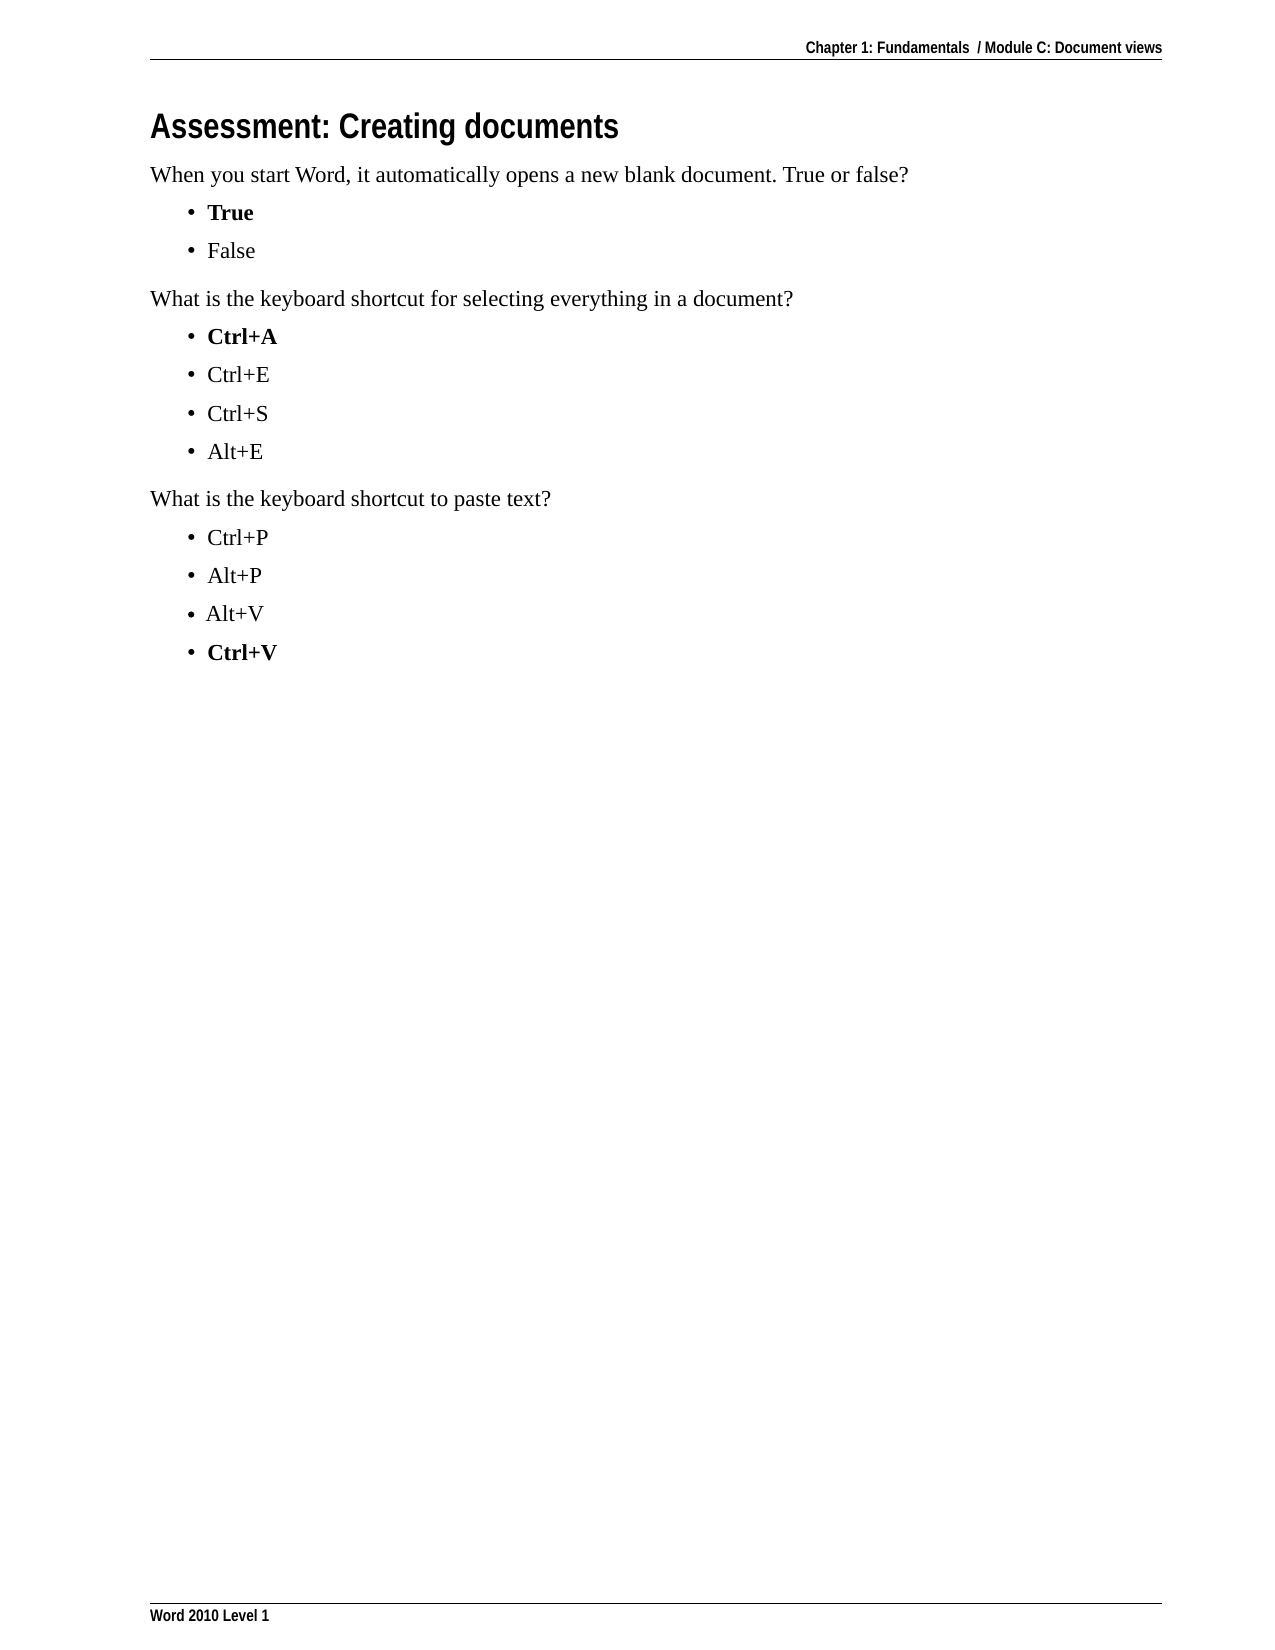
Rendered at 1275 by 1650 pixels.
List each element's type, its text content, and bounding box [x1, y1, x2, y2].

list Ctrl+S [187, 400, 1162, 426]
list False [187, 237, 1162, 264]
list Ctrl+E [187, 361, 1162, 388]
subtitle Assessment: Creating documents [150, 105, 1162, 146]
text What is the keyboard shortcut for selecting everything in a document? [150, 285, 1162, 311]
list Alt+V [187, 600, 1162, 627]
list True [187, 199, 1162, 225]
list Ctrl+A [187, 323, 1162, 349]
list Ctrl+P [187, 524, 1162, 550]
text What is the keyboard shortcut to paste text? [150, 485, 1162, 512]
list Alt+E [187, 438, 1162, 464]
text When you start Word, it automatically opens a new blank document. True or false? [150, 161, 1162, 187]
list Ctrl+V [187, 639, 1162, 665]
list Alt+P [187, 562, 1162, 588]
